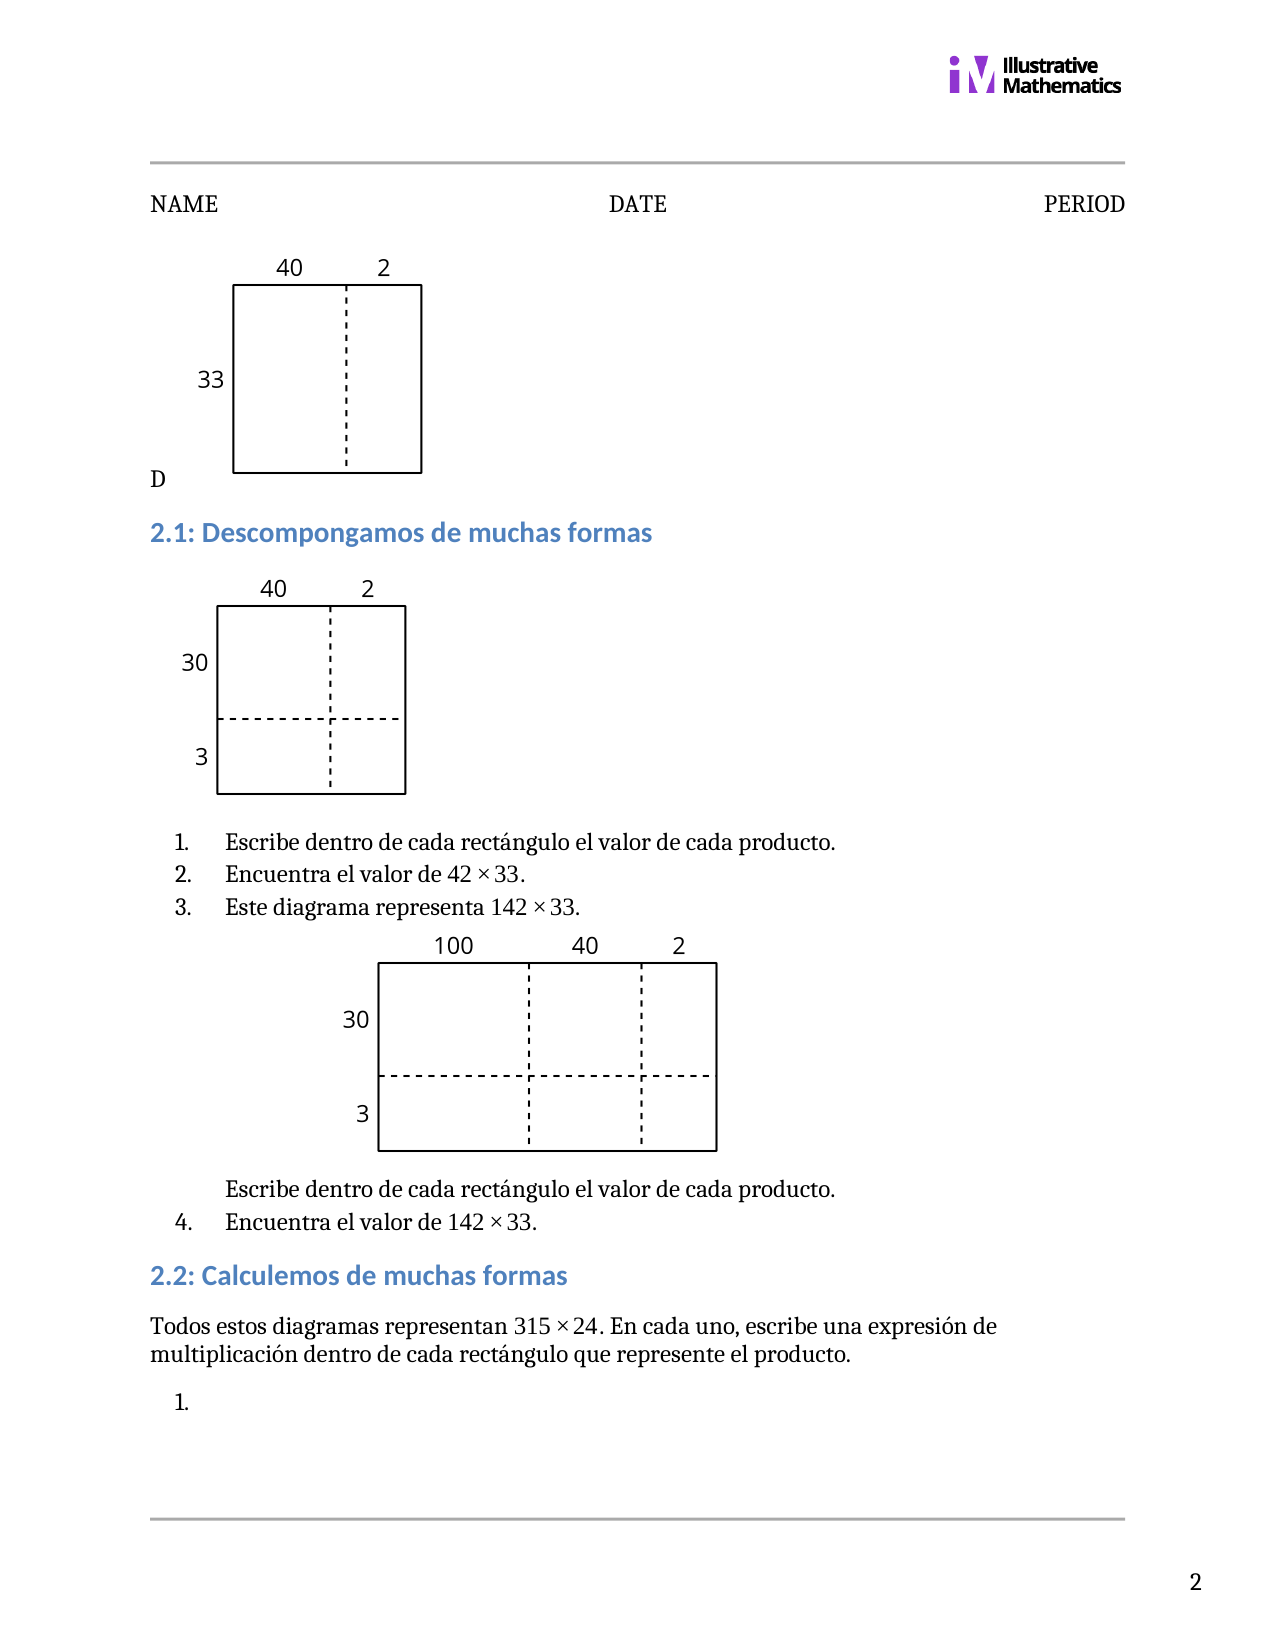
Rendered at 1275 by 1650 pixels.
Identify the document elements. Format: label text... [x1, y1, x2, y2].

list Encuentra el valor de . [175, 1208, 1125, 1236]
subtitle 2.1: Descompongamos de muchas formas [150, 514, 1125, 550]
list Escribe dentro de cada rectángulo el valor de cada producto. [175, 1175, 1125, 1204]
subtitle 2.2: Calculemos de muchas formas [150, 1257, 1125, 1293]
list Escribe dentro de cada rectángulo el valor de cada producto. [175, 828, 1125, 856]
list Encuentra el valor de . [175, 860, 1125, 889]
text Todos estos diagramas representan . En cada uno, escribe una expresión de multiplicación dentro de cada rectángulo que represente el producto. [150, 1312, 1125, 1369]
picture [184, 247, 429, 488]
picture [168, 568, 413, 809]
text D [150, 247, 1125, 494]
picture [949, 55, 1121, 93]
picture [243, 925, 724, 1166]
list Este diagrama representa . [175, 893, 1125, 921]
